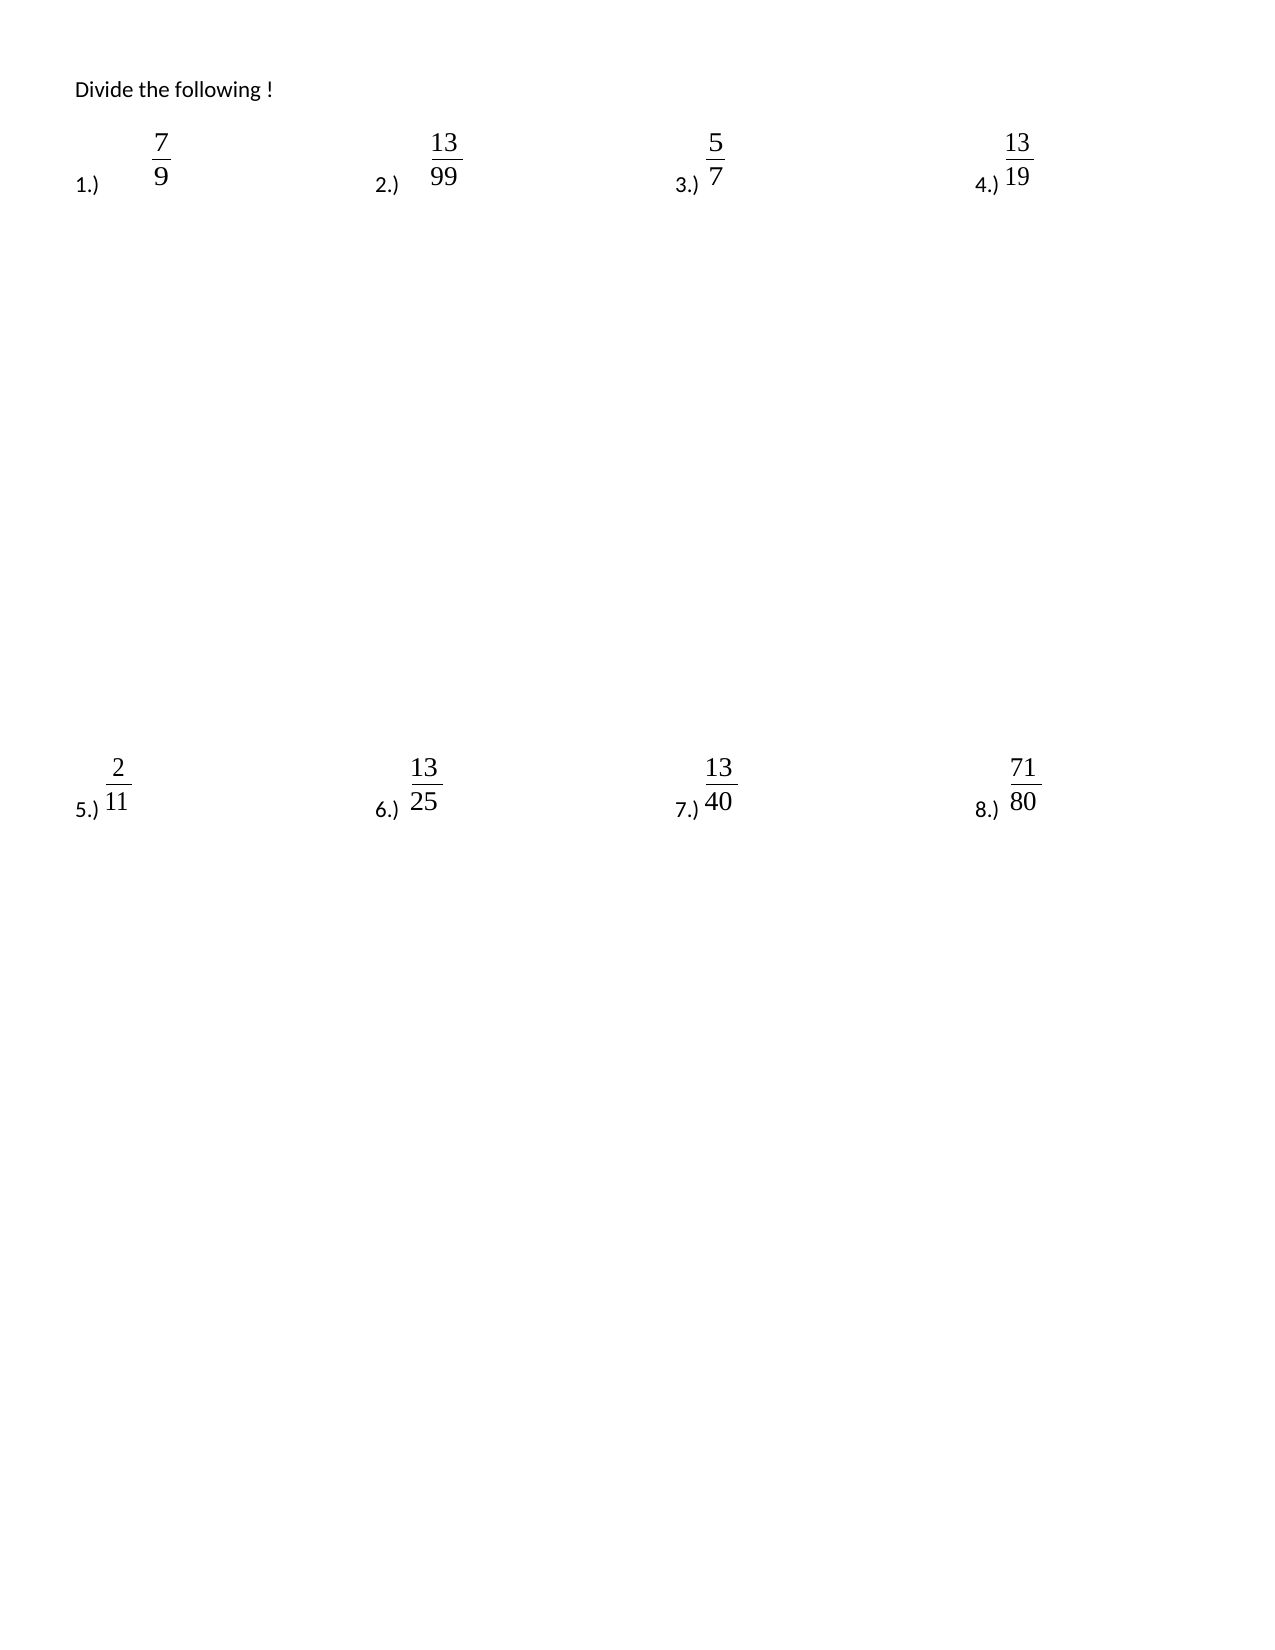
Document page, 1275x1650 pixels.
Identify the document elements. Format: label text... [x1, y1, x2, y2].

text Divide the following ! [75, 75, 1200, 103]
text 5.) 6.) 7.) 8.) [75, 753, 1200, 823]
text 1.) 2.) 3.) 4.) [75, 128, 1200, 198]
